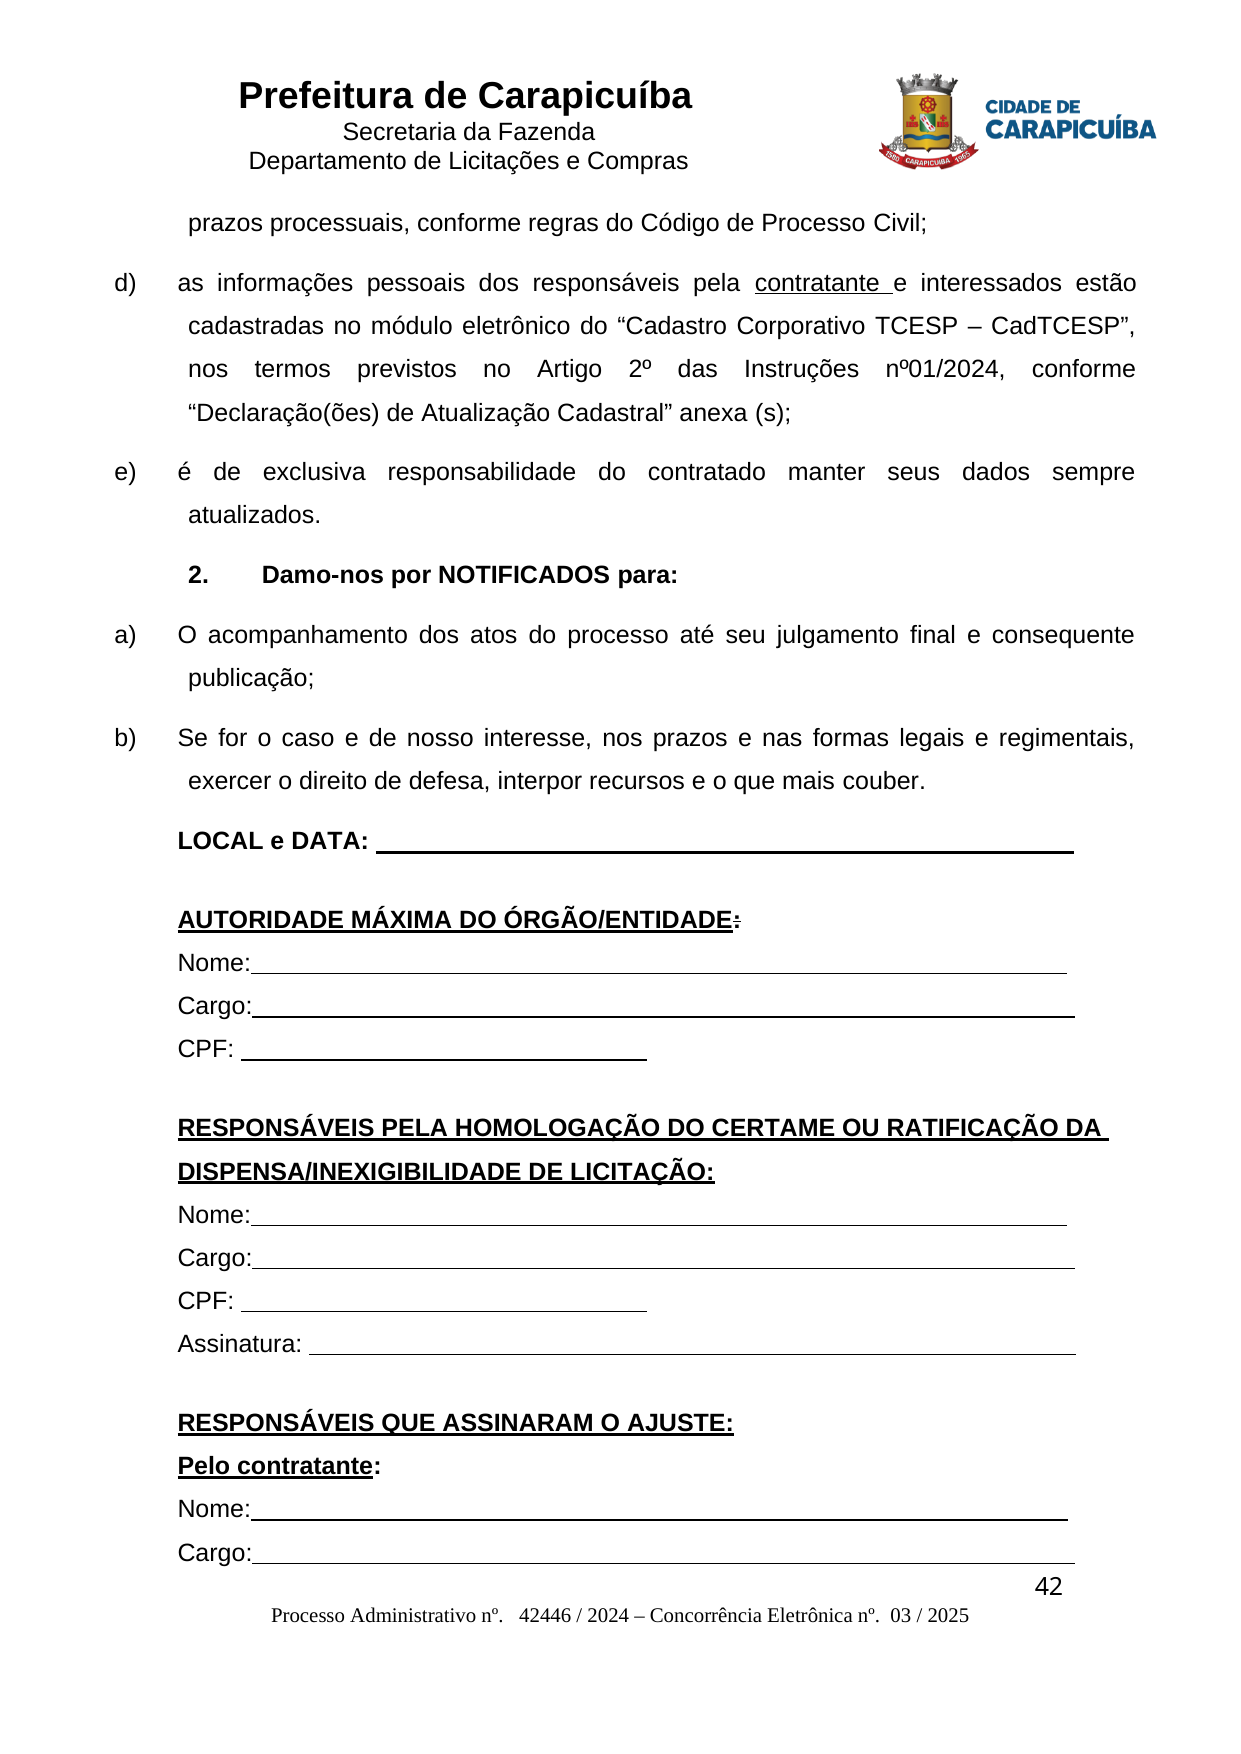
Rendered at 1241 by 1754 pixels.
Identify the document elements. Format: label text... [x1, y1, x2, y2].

text CPF: [177, 1034, 1137, 1063]
list as informações pessoais dos responsáveis pela contratante e interessados estão cadastradas no módulo eletrônico do “Cadastro Corporativo TCESP – CadTCESP”, nos termos previstos no Artigo 2º das Instruções nº01/2024, conforme “Declaração(ões) de Atualização Cadastral” anexa (s); [114, 268, 1137, 426]
picture [877, 65, 1159, 172]
text RESPONSÁVEIS QUE ASSINARAM O AJUSTE: [177, 1408, 1137, 1437]
text LOCAL e DATA: [177, 826, 1137, 855]
text Assinatura: [177, 1329, 1137, 1358]
text Cargo: [177, 1243, 1137, 1272]
list Se for o caso e de nosso interesse, nos prazos e nas formas legais e regimentais, exercer o direito de defesa, interpor recursos e o que mais couber. [114, 723, 1137, 795]
text Cargo: [177, 991, 1137, 1020]
text Nome: [177, 948, 1137, 977]
text RESPONSÁVEIS PELA HOMOLOGAÇÃO DO CERTAME OU RATIFICAÇÃO DA DISPENSA/INEXIGIBILIDADE DE LICITAÇÃO: [177, 1113, 1137, 1185]
text Pelo contratante: [177, 1451, 1137, 1480]
text CPF: [177, 1286, 1137, 1315]
text Nome: [177, 1200, 1137, 1228]
text AUTORIDADE MÁXIMA DO ÓRGÃO/ENTIDADE: [177, 905, 1137, 934]
text Cargo: [177, 1537, 1137, 1566]
text Nome: [177, 1494, 1137, 1523]
list O acompanhamento dos atos do processo até seu julgamento final e consequente publicação; [114, 620, 1137, 692]
list é de exclusiva responsabilidade do contratado manter seus dados sempre atualizados. [114, 457, 1137, 529]
list Damo-nos por NOTIFICADOS para: [188, 560, 1137, 589]
